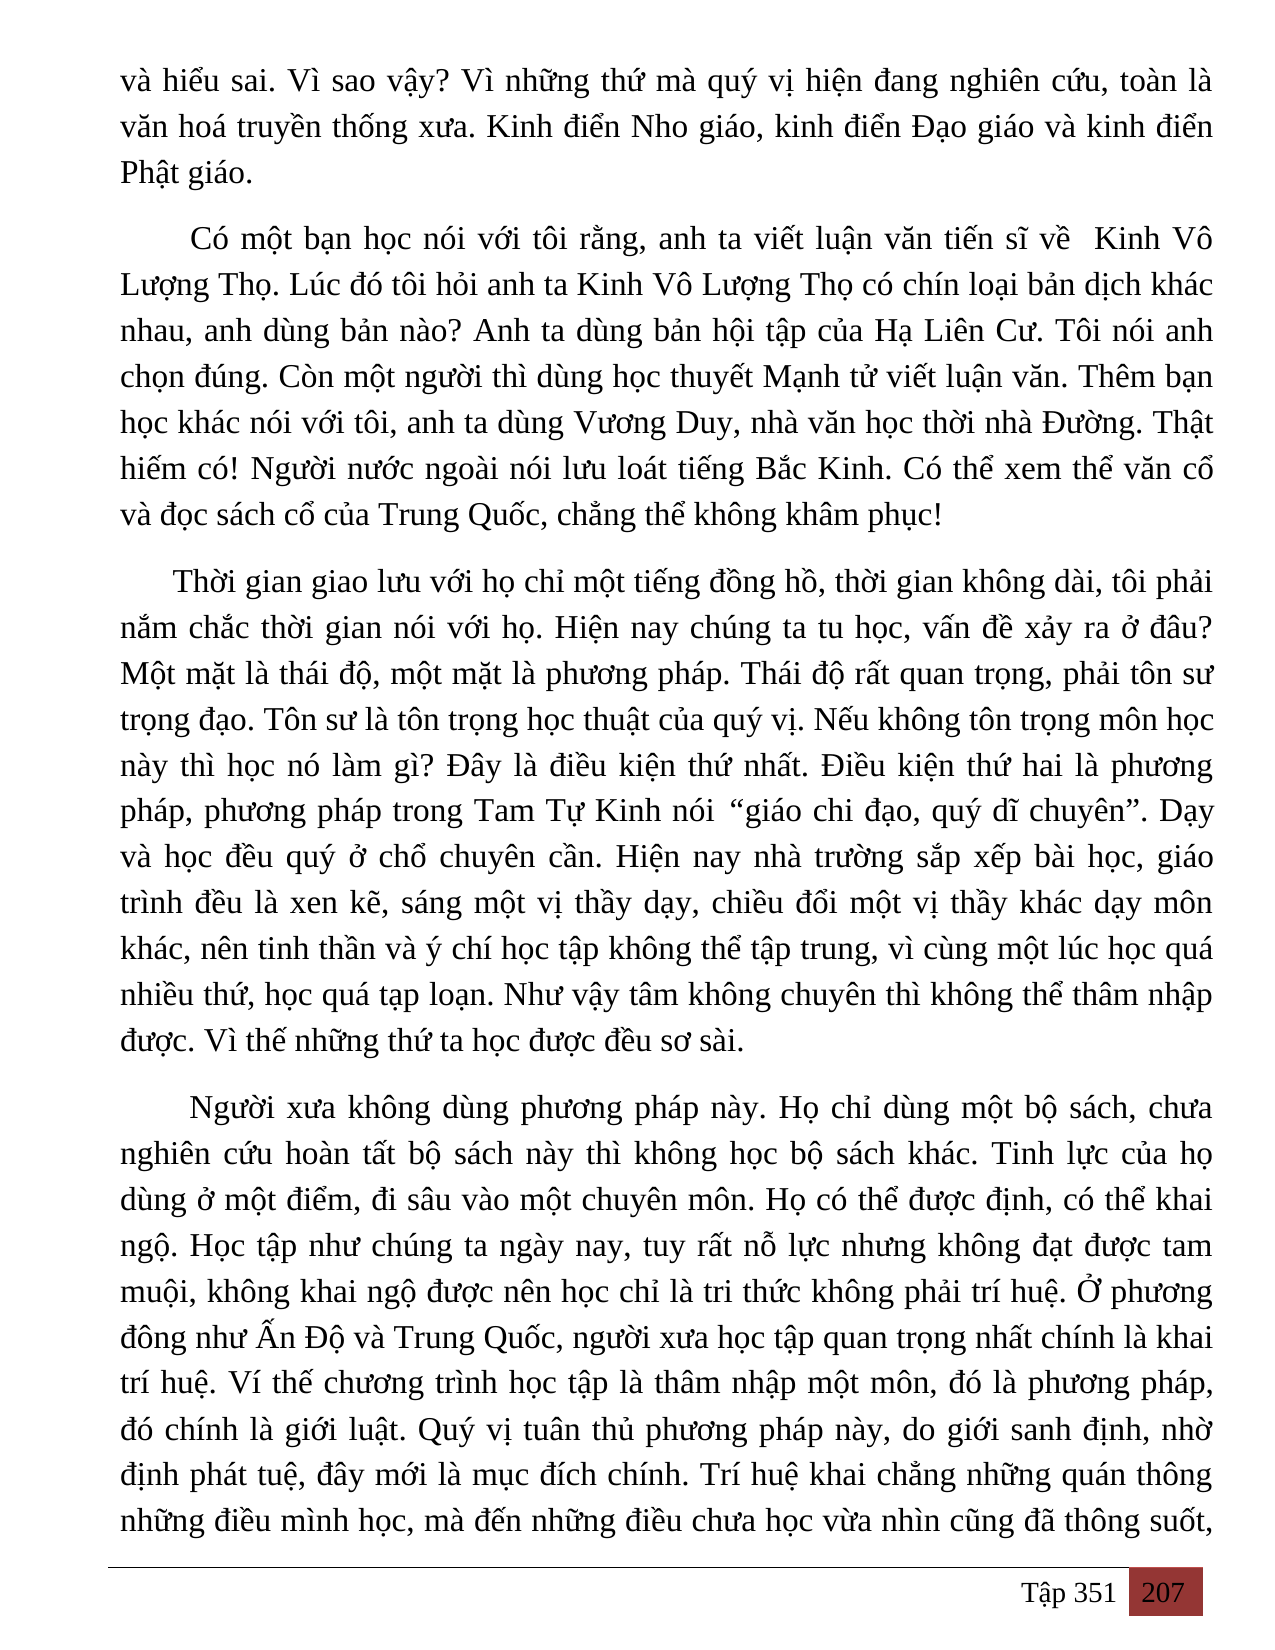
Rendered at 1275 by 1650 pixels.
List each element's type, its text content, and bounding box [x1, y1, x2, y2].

text Có một bạn học nói với tôi rằng, anh ta viết luận văn tiến sĩ về Kinh Vô Lượng Thọ. Lúc đó tôi hỏi anh ta Kinh Vô Lượng Thọ có chín loại bản dịch khác nhau, anh dùng bản nào? Anh ta dùng bản hội tập của Hạ Liên Cư. Tôi nói anh chọn đúng. Còn một người thì dùng học thuyết Mạnh tử viết luận văn. Thêm bạn học khác nói với tôi, anh ta dùng Vương Duy, nhà văn học thời nhà Đường. Thật hiếm có! Người nước ngoài nói lưu loát tiếng Bắc Kinh. Có thể xem thể văn cổ và đọc sách cổ của Trung Quốc, chẳng thể không khâm phục! [120, 219, 1215, 533]
text Thời gian giao lưu với họ chỉ một tiếng đồng hồ, thời gian không dài, tôi phải nắm chắc thời gian nói với họ. Hiện nay chúng ta tu học, vấn đề xảy ra ở đâu? Một mặt là thái độ, một mặt là phương pháp. Thái độ rất quan trọng, phải tôn sư trọng đạo. Tôn sư là tôn trọng học thuật của quý vị. Nếu không tôn trọng môn học này thì học nó làm gì? Đây là điều kiện thứ nhất. Điều kiện thứ hai là phương pháp, phương pháp trong Tam Tự Kinh nói “giáo chi đạo, quý dĩ chuyên”. Dạy và học đều quý ở chổ chuyên cần. Hiện nay nhà trường sắp xếp bài học, giáo trình đều là xen kẽ, sáng một vị thầy dạy, chiều đổi một vị thầy khác dạy môn khác, nên tinh thần và ý chí học tập không thể tập trung, vì cùng một lúc học quá nhiều thứ, học quá tạp loạn. Như vậy tâm không chuyên thì không thể thâm nhập được. Vì thế những thứ ta học được đều sơ sài. [120, 561, 1215, 1059]
